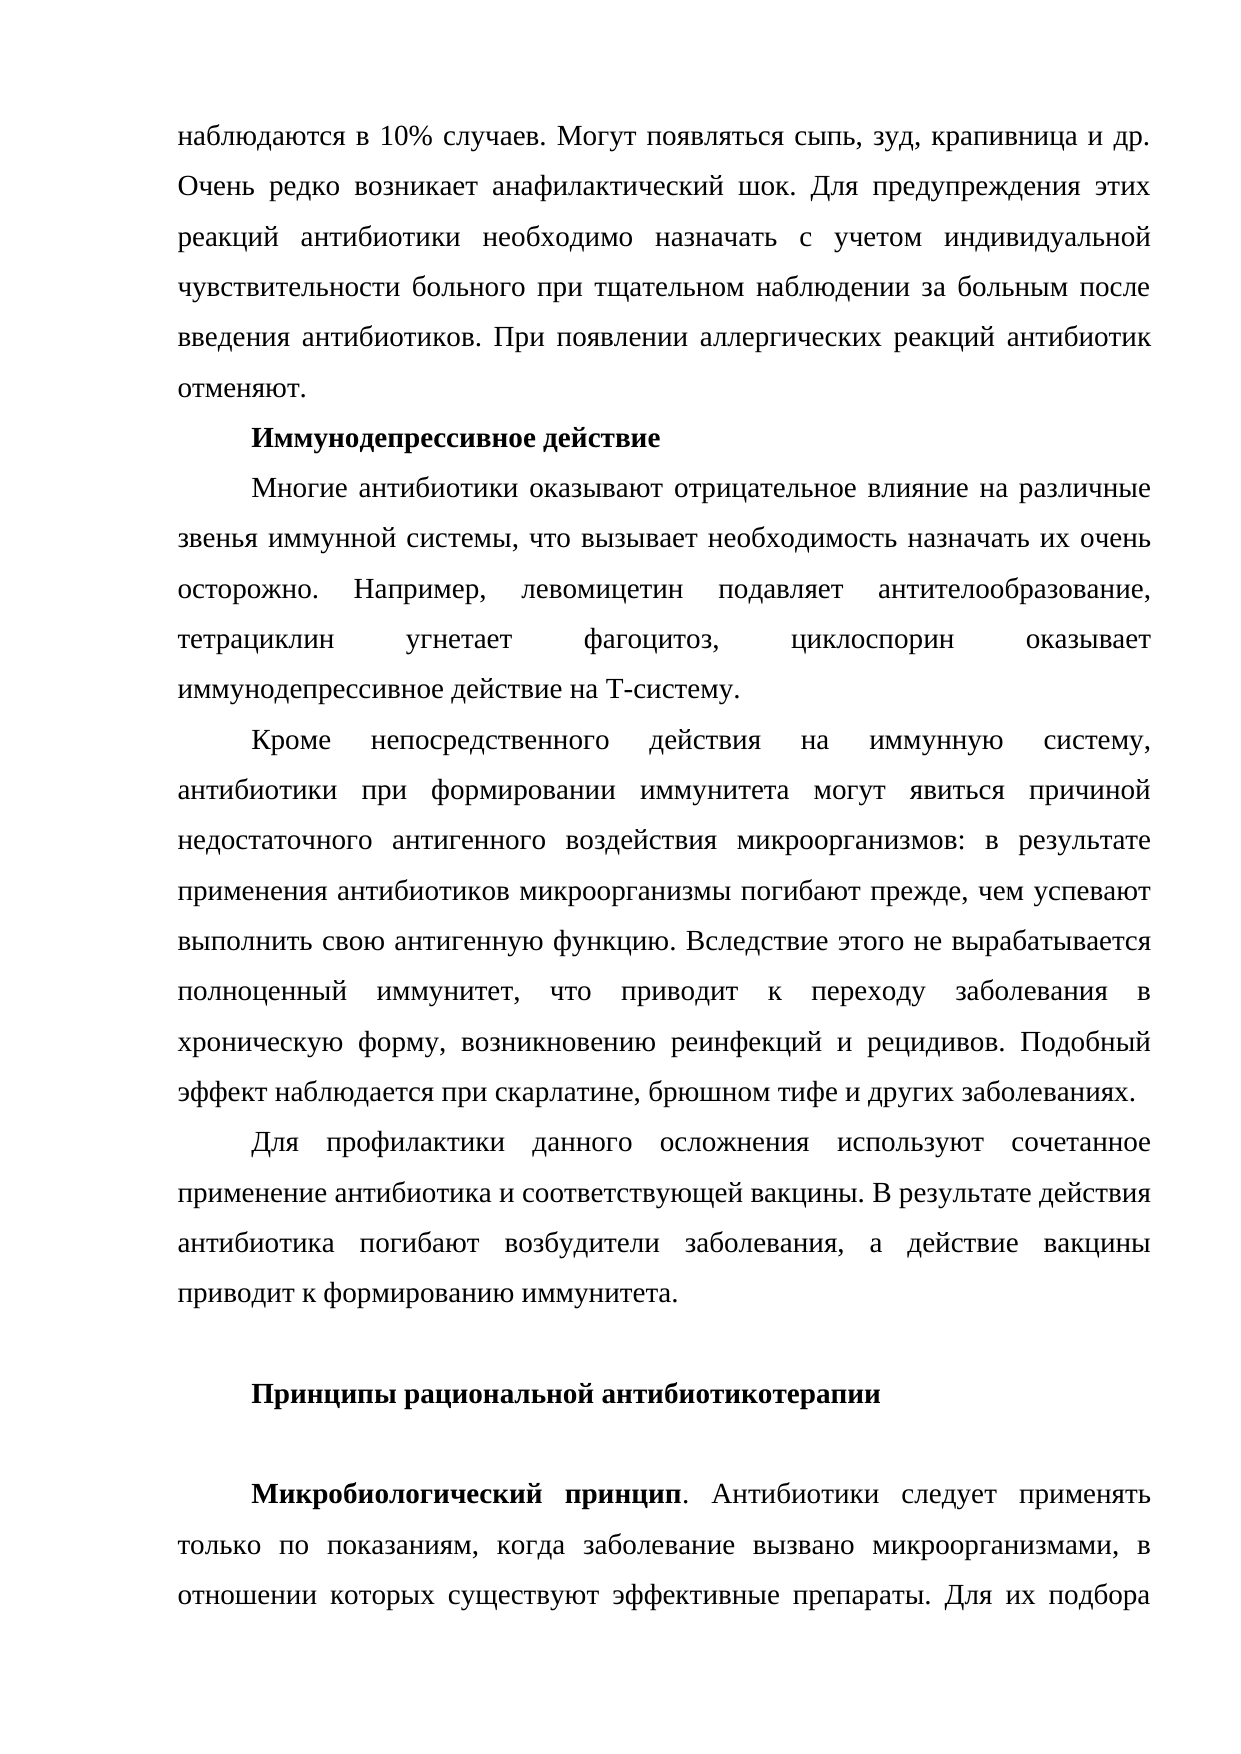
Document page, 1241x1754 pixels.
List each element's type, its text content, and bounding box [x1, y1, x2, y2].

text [177, 118, 1152, 403]
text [177, 1477, 1152, 1611]
text Иммунодепрессивное действие [177, 420, 1152, 453]
text Кроме непосредственного действия на иммунную систему, антибиотики при формировании иммунитета могут явиться причиной недостаточного антигенного воздействия микроорганизмов: в результате применения антибиотиков микроорганизмы погибают прежде, чем успевают выполнить свою антигенную функцию. Вследствие этого не вырабатывается полноценный иммунитет, что приводит к переходу заболевания в хроническую форму, возникновению реинфекций и рецидивов. Подобный эффект наблюдается при скарлатине, брюшном тифе и других заболеваниях. [177, 722, 1152, 1108]
text Многие антибиотики оказывают отрицательное влияние на различные звенья иммунной системы, что вызывает необходимость назначать их очень осторожно. Например, левомицетин подавляет антителообразование, тетрациклин угнетает фагоцитоз, циклоспорин оказывает иммунодепрессивное действие на Т-систему. [177, 470, 1152, 705]
text Принципы рациональной антибиотикотерапии [177, 1376, 1152, 1409]
text Для профилактики данного осложнения используют сочетанное применение антибиотика и соответствующей вакцины. В результате действия антибиотика погибают возбудители заболевания, а действие вакцины приводит к формированию иммунитета. [177, 1124, 1152, 1309]
